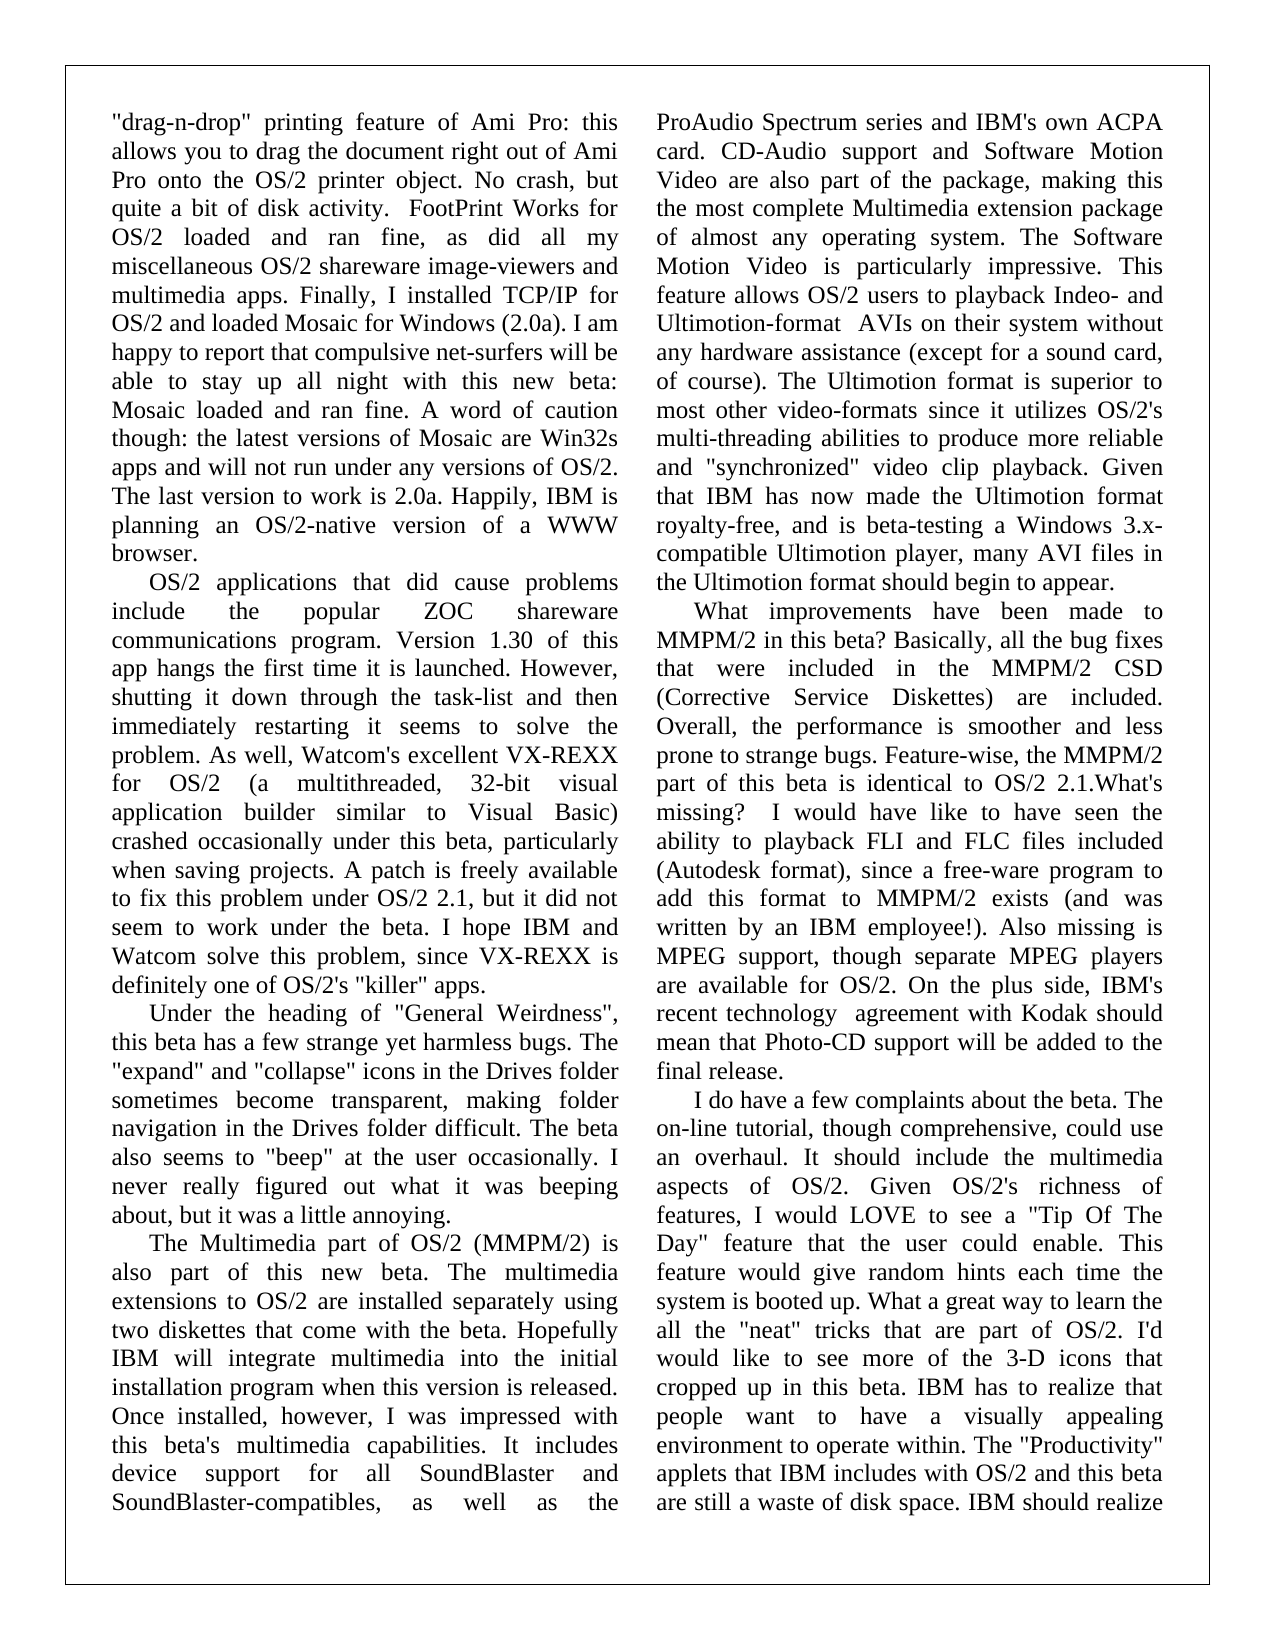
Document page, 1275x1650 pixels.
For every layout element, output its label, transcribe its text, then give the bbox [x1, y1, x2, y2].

text What improvements have been made to MMPM/2 in this beta? Basically, all the bug fixes that were included in the MMPM/2 CSD (Corrective Service Diskettes) are included. Overall, the performance is smoother and less prone to strange bugs. Feature-wise, the MMPM/2 part of this beta is identical to OS/2 2.1.What's missing? I would have like to have seen the ability to playback FLI and FLC files included (Autodesk format), since a free-ware program to add this format to MMPM/2 exists (and was written by an IBM employee!). Also missing is MPEG support, though separate MPEG players are available for OS/2. On the plus side, IBM's recent technology agreement with Kodak should mean that Photo-CD support will be added to the final release. [656, 596, 1164, 1085]
text The Multimedia part of OS/2 (MMPM/2) is also part of this new beta. The multimedia extensions to OS/2 are installed separately using two diskettes that come with the beta. Hopefully IBM will integrate multimedia into the initial installation program when this version is released. Once installed, however, I was impressed with this beta's multimedia capabilities. It includes device support for all SoundBlaster and SoundBlaster-compatibles, as well as the ProAudio Spectrum series and IBM's own ACPA card. CD-Audio support and Software Motion Video are also part of the package, making this the most complete Multimedia extension package of almost any operating system. The Software Motion Video is particularly impressive. This feature allows OS/2 users to playback Indeo- and Ultimotion-format AVIs on their system without any hardware assistance (except for a sound card, of course). The Ultimotion format is superior to most other video-formats since it utilizes OS/2's multi-threading abilities to produce more reliable and "synchronized" video clip playback. Given that IBM has now made the Ultimotion format royalty-free, and is beta-testing a Windows 3.x-compatible Ultimotion player, many AVI files in the Ultimotion format should begin to appear. [656, 107, 1164, 596]
text Under the heading of "General Weirdness", this beta has a few strange yet harmless bugs. The "expand" and "collapse" icons in the Drives folder sometimes become transparent, making folder navigation in the Drives folder difficult. The beta also seems to "beep" at the user occasionally. I never really figured out what it was beeping about, but it was a little annoying. [111, 998, 619, 1228]
text The Multimedia part of OS/2 (MMPM/2) is also part of this new beta. The multimedia extensions to OS/2 are installed separately using two diskettes that come with the beta. Hopefully IBM will integrate multimedia into the initial installation program when this version is released. Once installed, however, I was impressed with this beta's multimedia capabilities. It includes device support for all SoundBlaster and SoundBlaster-compatibles, as well as the ProAudio Spectrum series and IBM's own ACPA card. CD-Audio support and Software Motion Video are also part of the package, making this the most complete Multimedia extension package of almost any operating system. The Software Motion Video is particularly impressive. This feature allows OS/2 users to playback Indeo- and Ultimotion-format AVIs on their system without any hardware assistance (except for a sound card, of course). The Ultimotion format is superior to most other video-formats since it utilizes OS/2's multi-threading abilities to produce more reliable and "synchronized" video clip playback. Given that IBM has now made the Ultimotion format royalty-free, and is beta-testing a Windows 3.x-compatible Ultimotion player, many AVI files in the Ultimotion format should begin to appear. [111, 1228, 619, 1516]
text OS/2 applications that did cause problems include the popular ZOC shareware communications program. Version 1.30 of this app hangs the first time it is launched. However, shutting it down through the task-list and then immediately restarting it seems to solve the problem. As well, Watcom's excellent VX-REXX for OS/2 (a multithreaded, 32-bit visual application builder similar to Visual Basic) crashed occasionally under this beta, particularly when saving projects. A patch is freely available to fix this problem under OS/2 2.1, but it did not seem to work under the beta. I hope IBM and Watcom solve this problem, since VX-REXX is definitely one of OS/2's "killer" apps. [111, 567, 619, 998]
